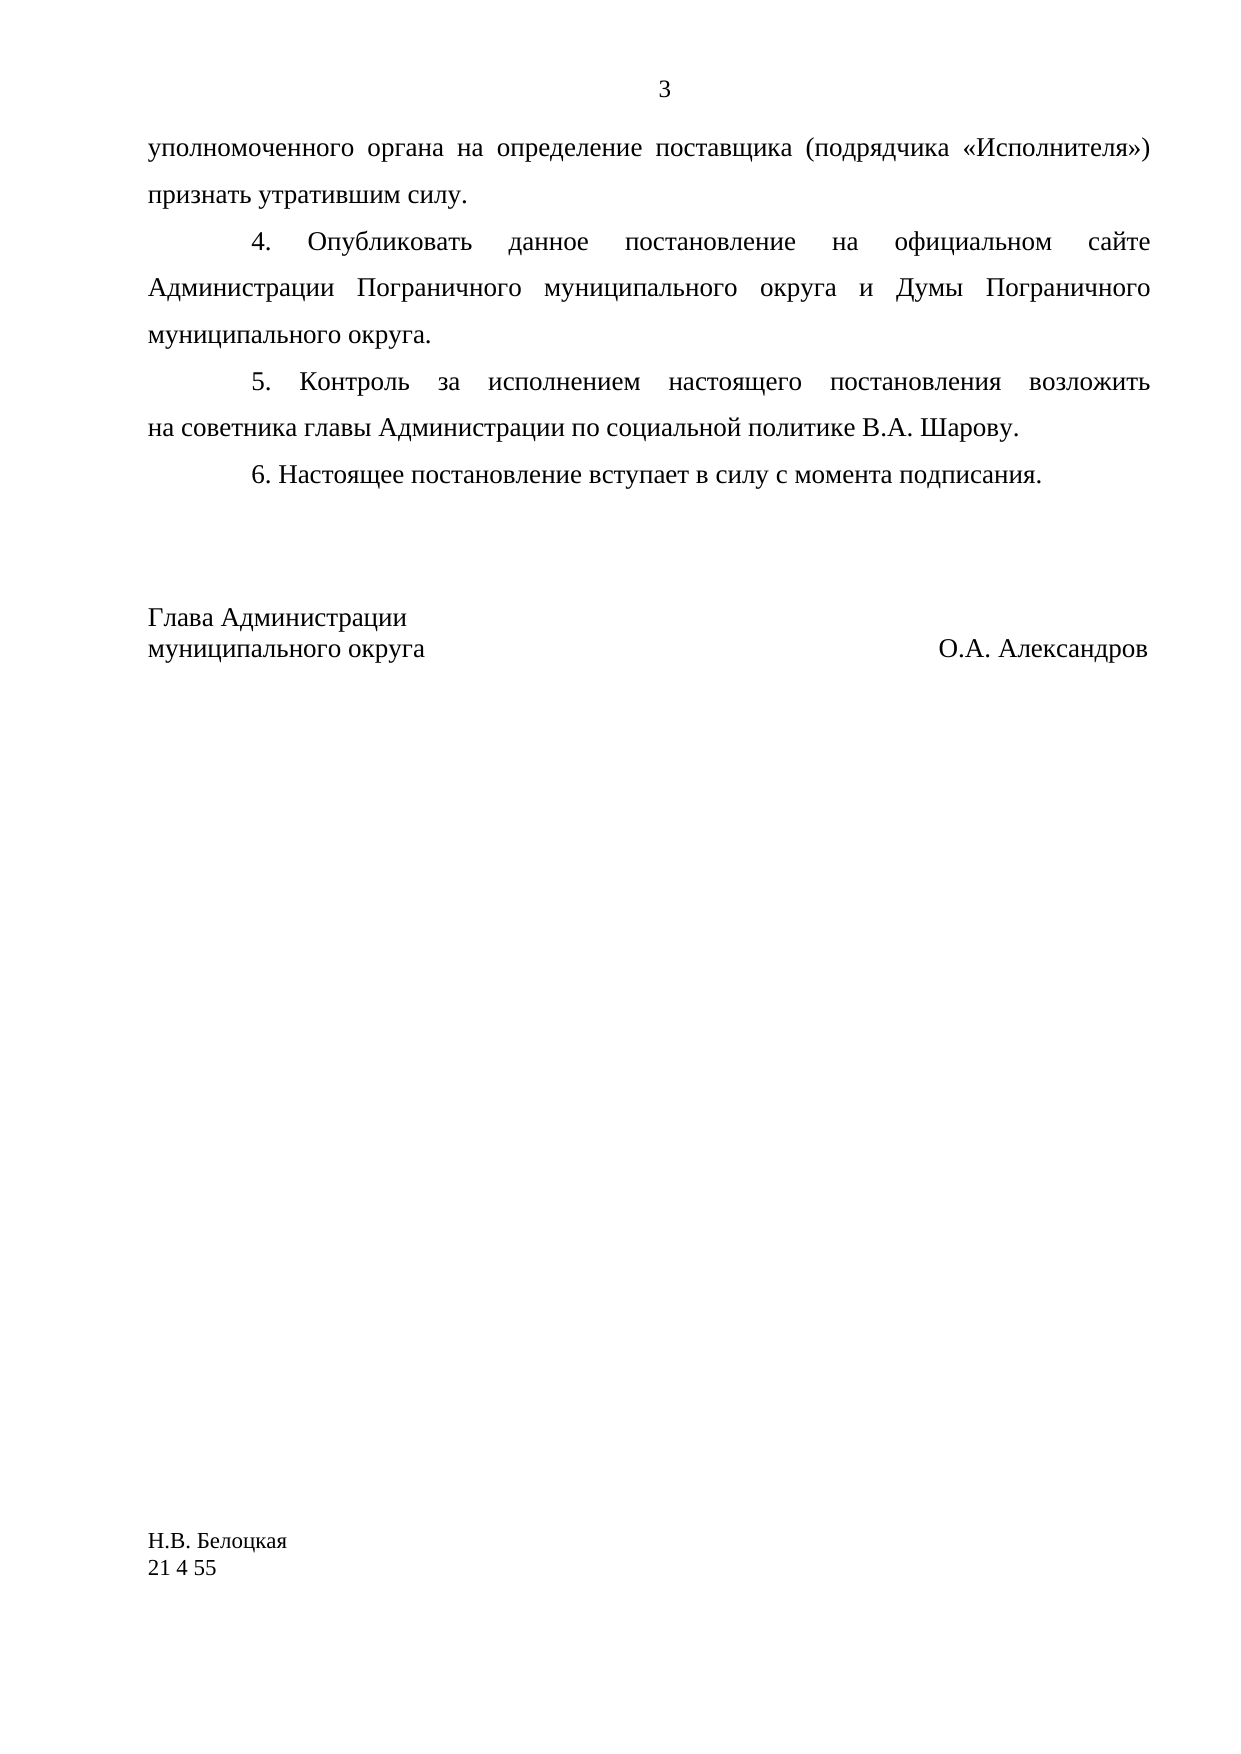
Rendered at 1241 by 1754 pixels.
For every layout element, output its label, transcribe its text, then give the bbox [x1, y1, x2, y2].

text 4. Опубликовать данное постановление на официальном сайте Администрации Пограничного муниципального округа и Думы Пограничного муниципального округа. [148, 224, 1152, 349]
text 21 4 55 [148, 1554, 1171, 1580]
text муниципального округа О.А. Александров [148, 632, 1152, 663]
text Н.В. Белоцкая [148, 1527, 1152, 1554]
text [148, 131, 1152, 209]
text 6. Настоящее постановление вступает в силу с момента подписания. [177, 458, 1152, 489]
text Глава Администрации [148, 601, 1152, 632]
text 5. Контроль за исполнением настоящего постановления возложить на советника главы Администрации по социальной политике В.А. Шарову. [148, 364, 1152, 442]
